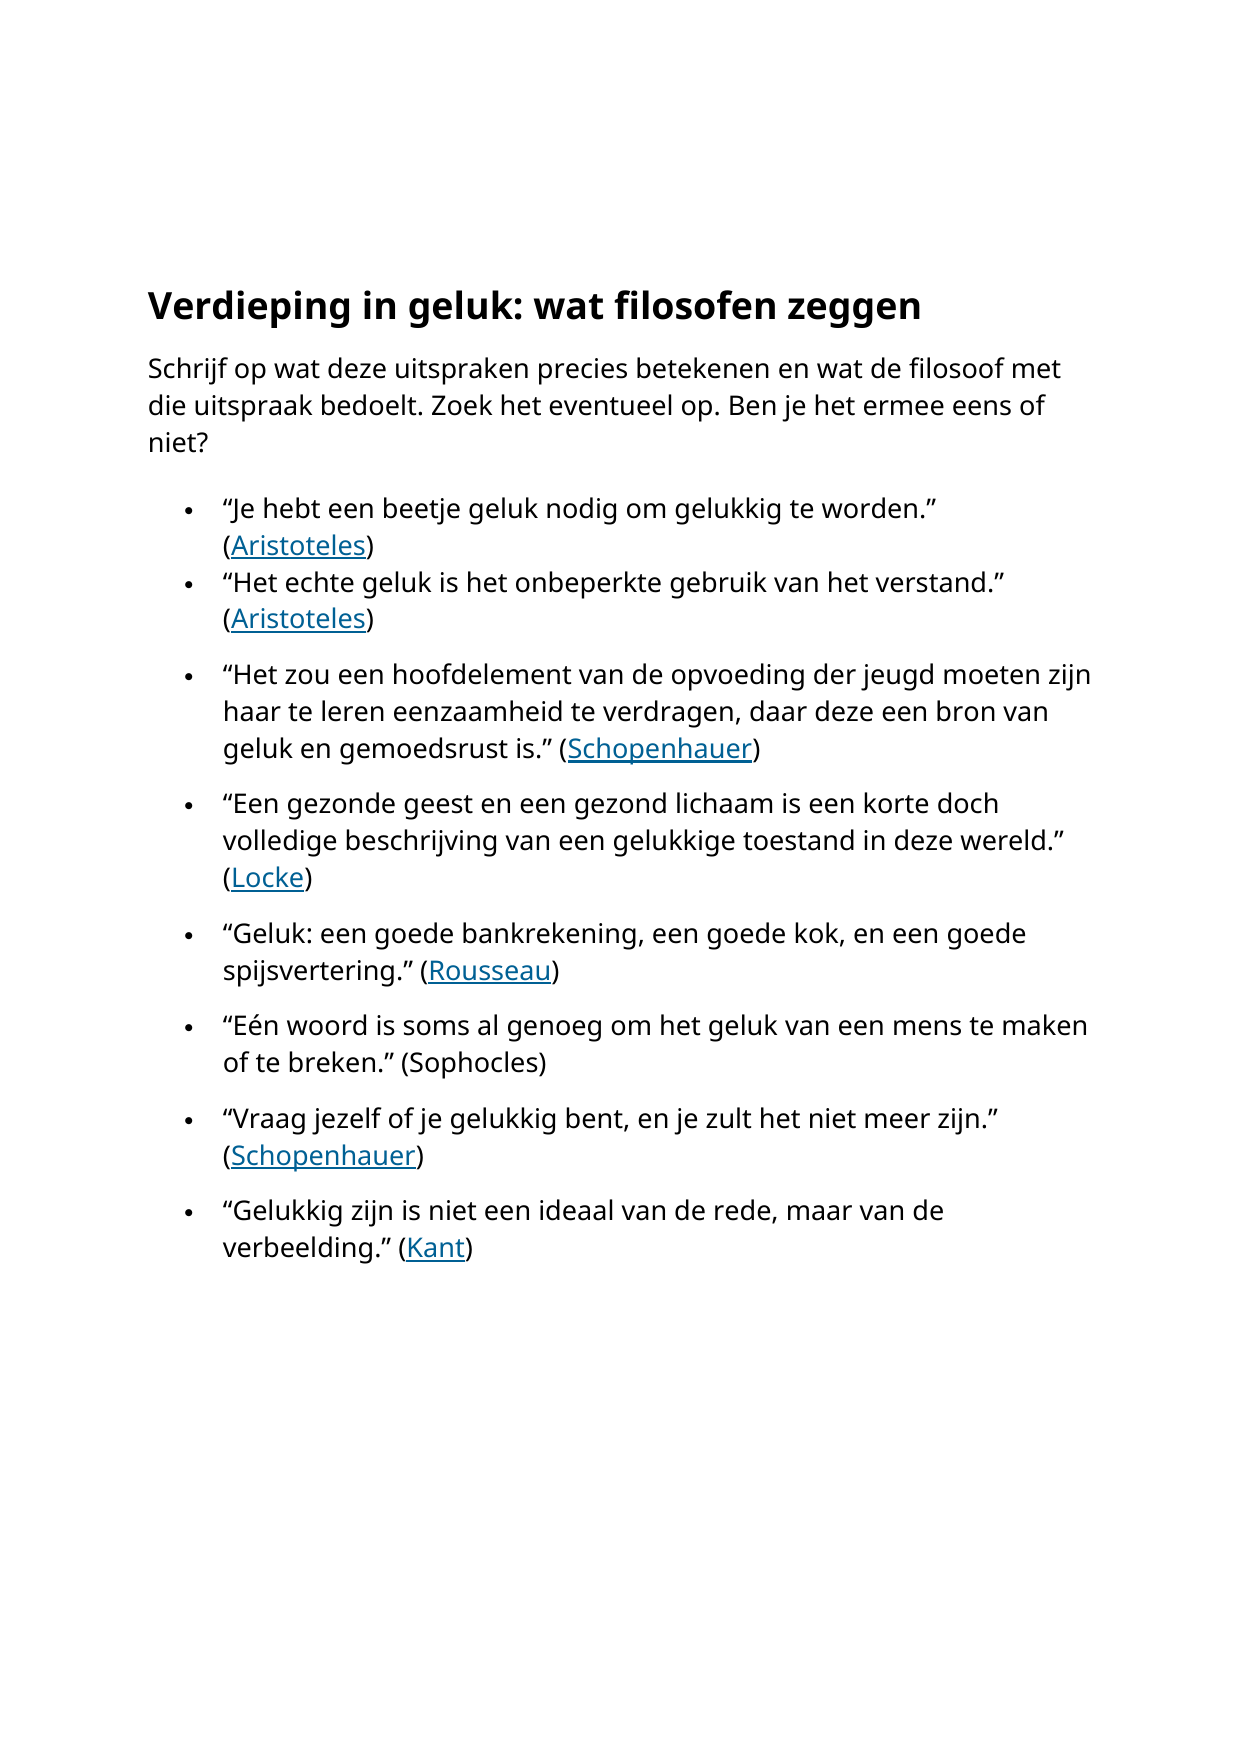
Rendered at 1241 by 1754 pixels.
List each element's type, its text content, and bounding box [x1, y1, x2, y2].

list “Een gezonde geest en een gezond lichaam is een korte doch volledige beschrijving van een gelukkige toestand in deze wereld.” (Locke) [185, 785, 1093, 896]
list “Het zou een hoofdelement van de opvoeding der jeugd moeten zijn haar te leren eenzaamheid te verdragen, daar deze een bron van geluk en gemoedsrust is.” (Schopenhauer) [185, 656, 1093, 766]
list “Je hebt een beetje geluk nodig om gelukkig te worden.” (Aristoteles) [185, 489, 1093, 563]
text Verdieping in geluk: wat filosofen zeggen [148, 280, 1093, 331]
list “Vraag jezelf of je gelukkig bent, en je zult het niet meer zijn.” (Schopenhauer) [185, 1099, 1093, 1173]
text Schrijf op wat deze uitspraken precies betekenen en wat de filosoof met die uitspraak bedoelt. Zoek het eventueel op. Ben je het ermee eens of niet? [148, 349, 1093, 460]
list “Gelukkig zijn is niet een ideaal van de rede, maar van de verbeelding.” (Kant) [185, 1192, 1093, 1266]
list “Het echte geluk is het onbeperkte gebruik van het verstand.” (Aristoteles) [185, 563, 1093, 637]
list “Geluk: een goede bankrekening, een goede kok, en een goede spijsvertering.” (Rousseau) [185, 914, 1093, 988]
list “Eén woord is soms al genoeg om het geluk van een mens te maken of te breken.” (Sophocles) [185, 1007, 1093, 1081]
